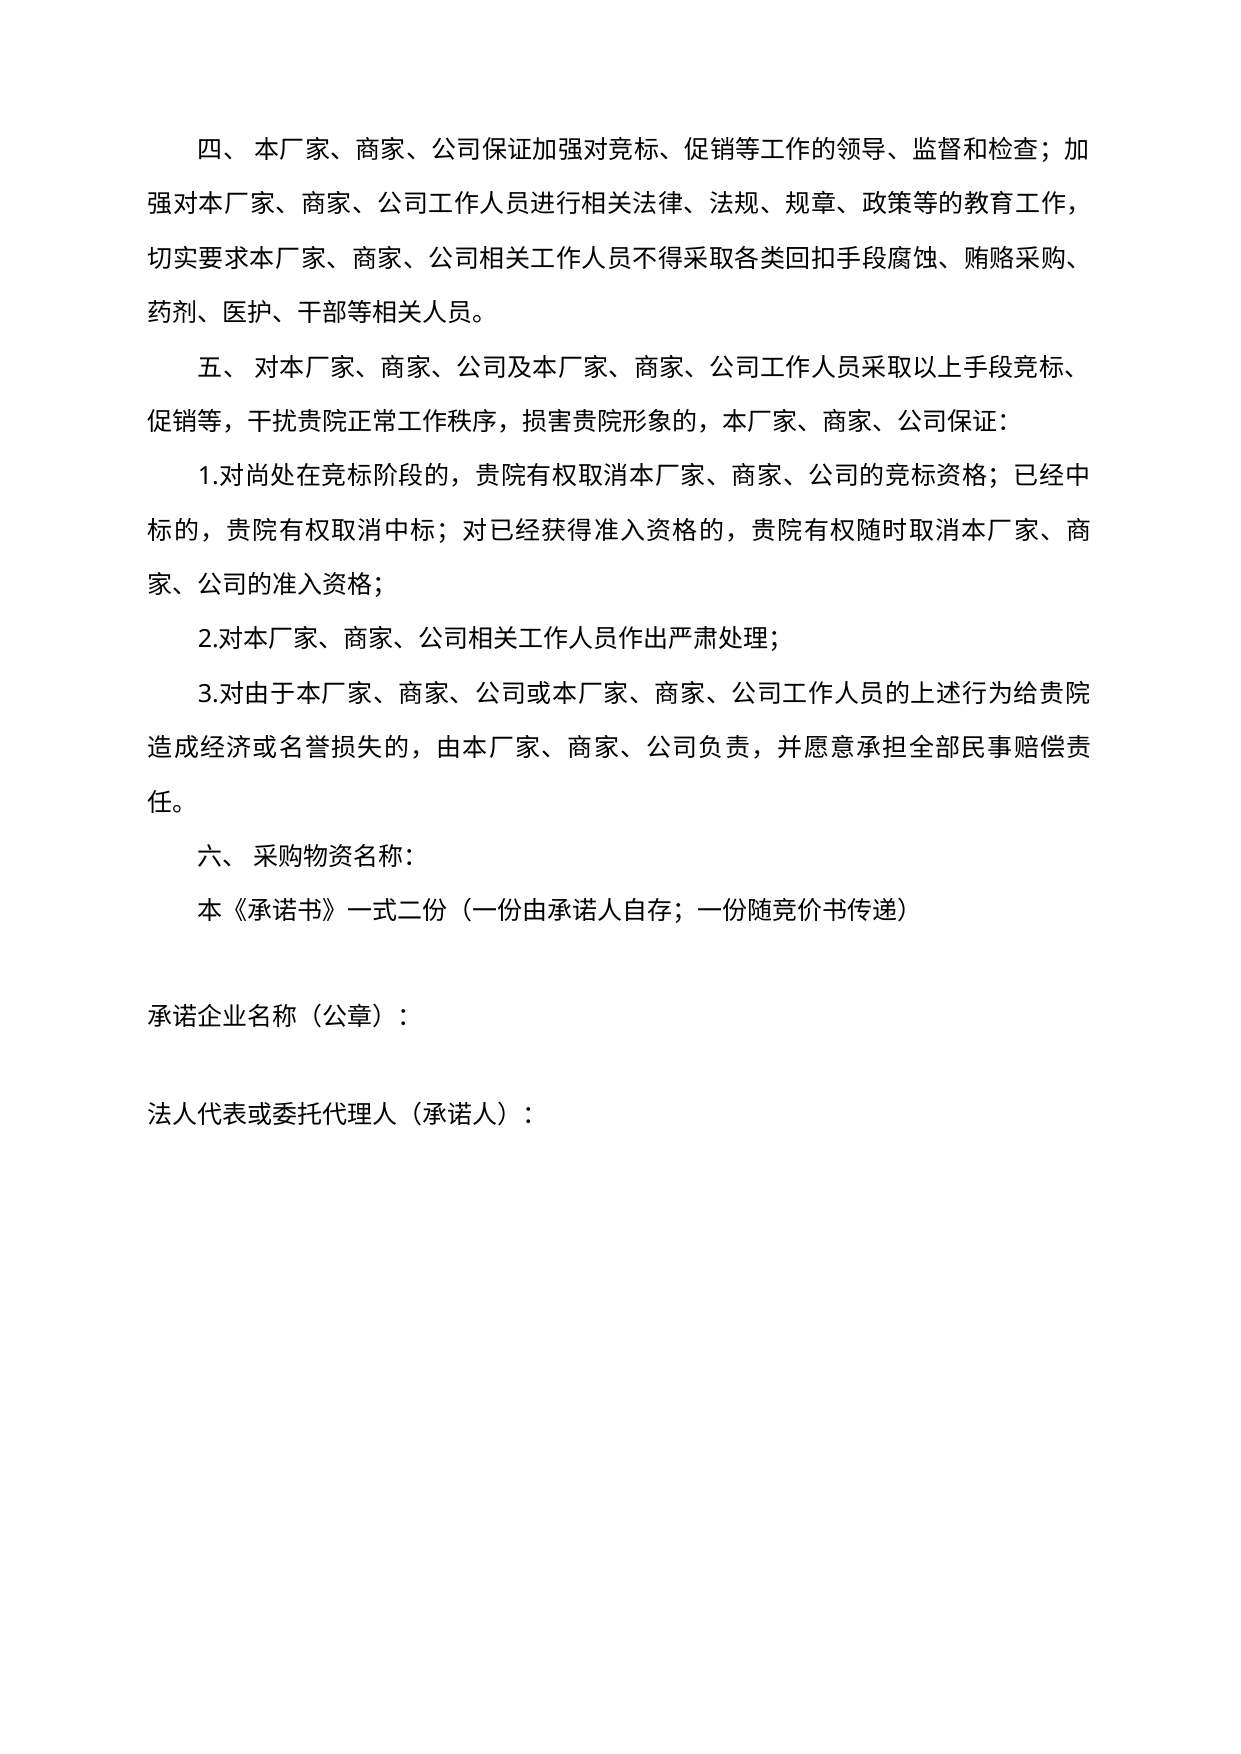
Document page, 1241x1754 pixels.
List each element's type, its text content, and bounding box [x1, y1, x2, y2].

text 2.对本厂家、商家、公司相关工作人员作出严肃处理； [148, 619, 1093, 655]
text 3.对由于本厂家、商家、公司或本厂家、商家、公司工作人员的上述行为给贵院造成经济或名誉损失的，由本厂家、商家、公司负责，并愿意承担全部民事赔偿责任。 [148, 673, 1093, 818]
text 六、 采购物资名称： [148, 836, 1093, 873]
text 五、 对本厂家、商家、公司及本厂家、商家、公司工作人员采取以上手段竞标、促销等，干扰贵院正常工作秩序，损害贵院形象的，本厂家、商家、公司保证： [148, 347, 1093, 438]
text 四、 本厂家、商家、公司保证加强对竞标、促销等工作的领导、监督和检查；加强对本厂家、商家、公司工作人员进行相关法律、法规、规章、政策等的教育工作，切实要求本厂家、商家、公司相关工作人员不得采取各类回扣手段腐蚀、贿赂采购、药剂、医护、干部等相关人员。 [148, 129, 1093, 329]
text 本《承诺书》一式二份（一份由承诺人自存；一份随竞价书传递） [148, 891, 1093, 927]
text 1.对尚处在竞标阶段的，贵院有权取消本厂家、商家、公司的竞标资格；已经中标的，贵院有权取消中标；对已经获得准入资格的，贵院有权随时取消本厂家、商家、公司的准入资格； [148, 456, 1093, 601]
text 承诺企业名称（公章）： [148, 996, 1093, 1032]
text 法人代表或委托代理人（承诺人）： [148, 1094, 1093, 1130]
